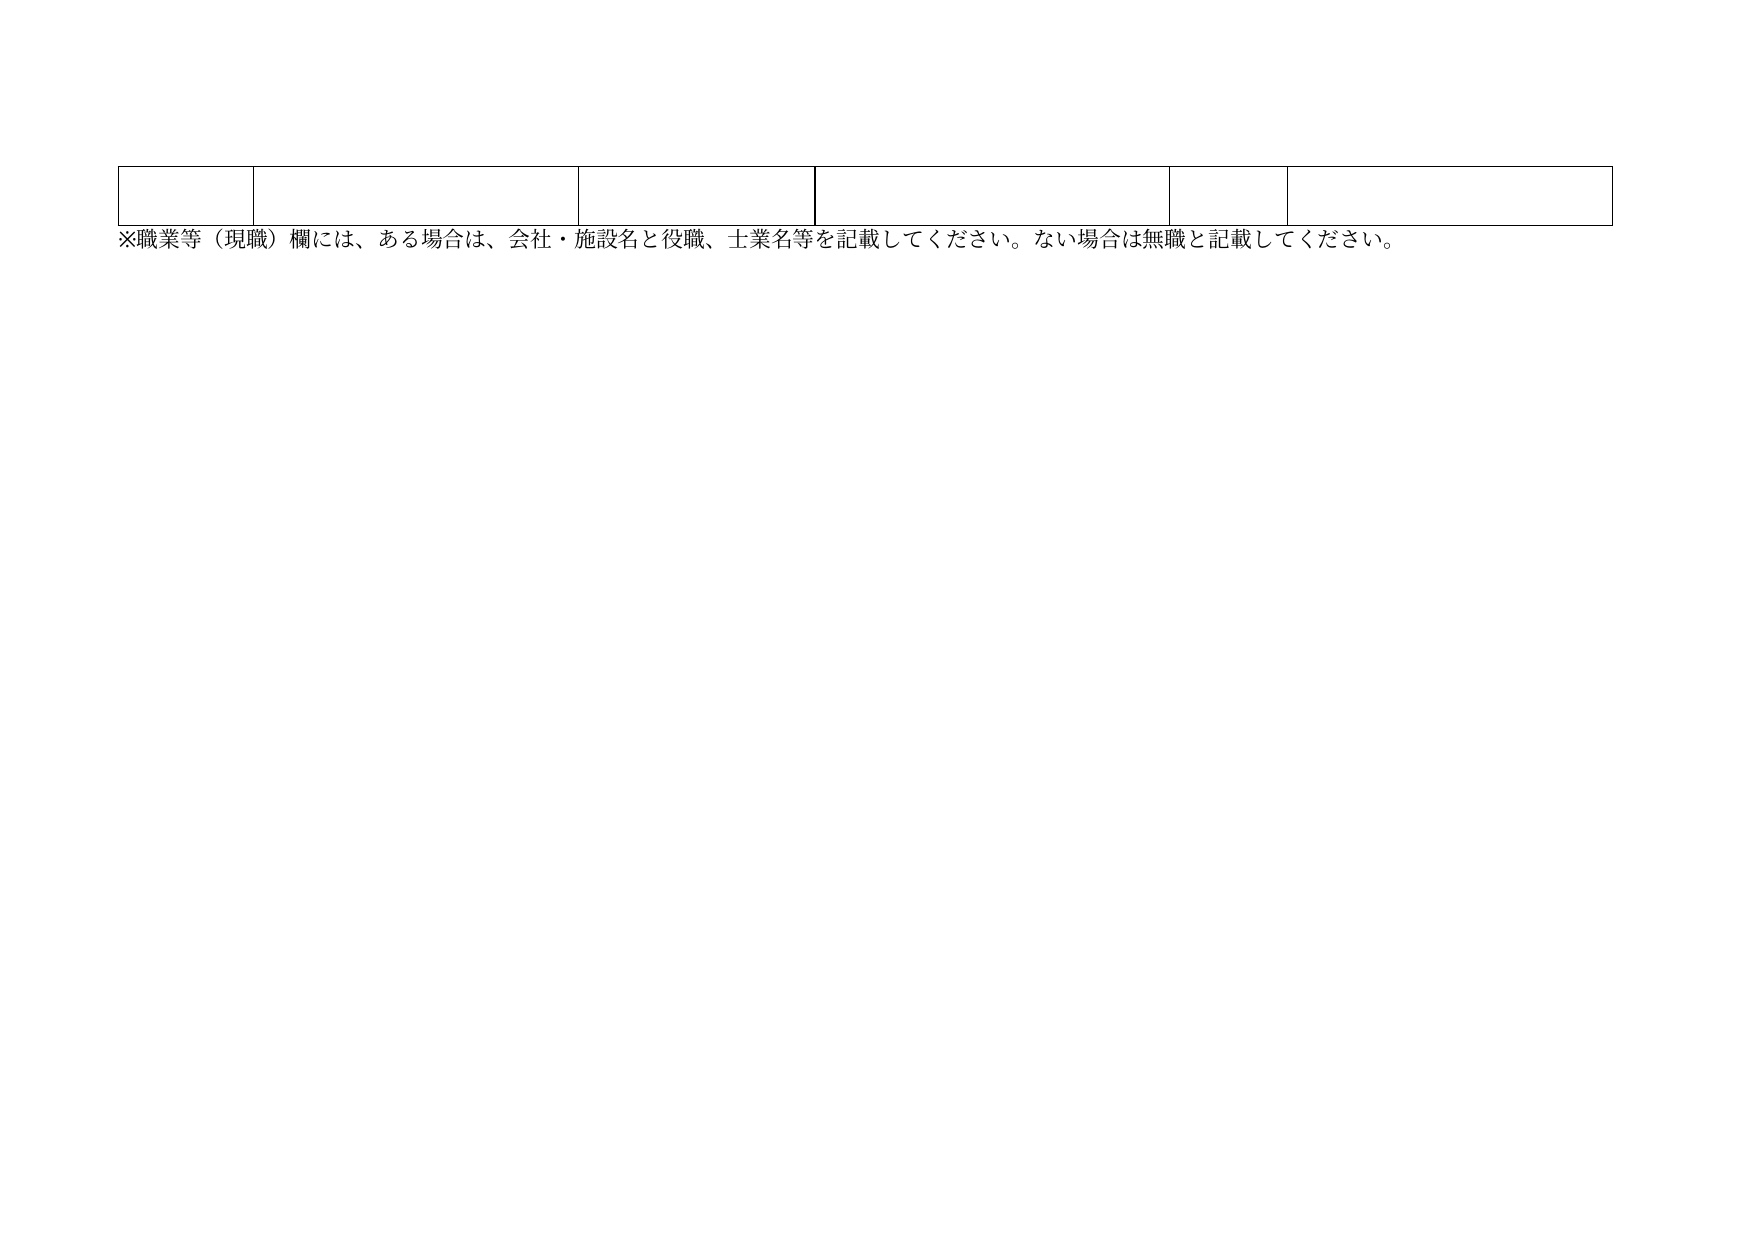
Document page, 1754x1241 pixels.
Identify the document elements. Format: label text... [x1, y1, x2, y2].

table_cell [119, 167, 253, 225]
table_cell [579, 167, 814, 225]
table_cell [1288, 167, 1612, 225]
table_cell [816, 167, 1169, 225]
text ※職業等（現職）欄には、ある場合は、会社・施設名と役職、士業名等を記載してください。ない場合は無職と記載してください。 [118, 226, 1636, 253]
table_cell [1170, 167, 1287, 225]
table_cell [254, 167, 578, 225]
